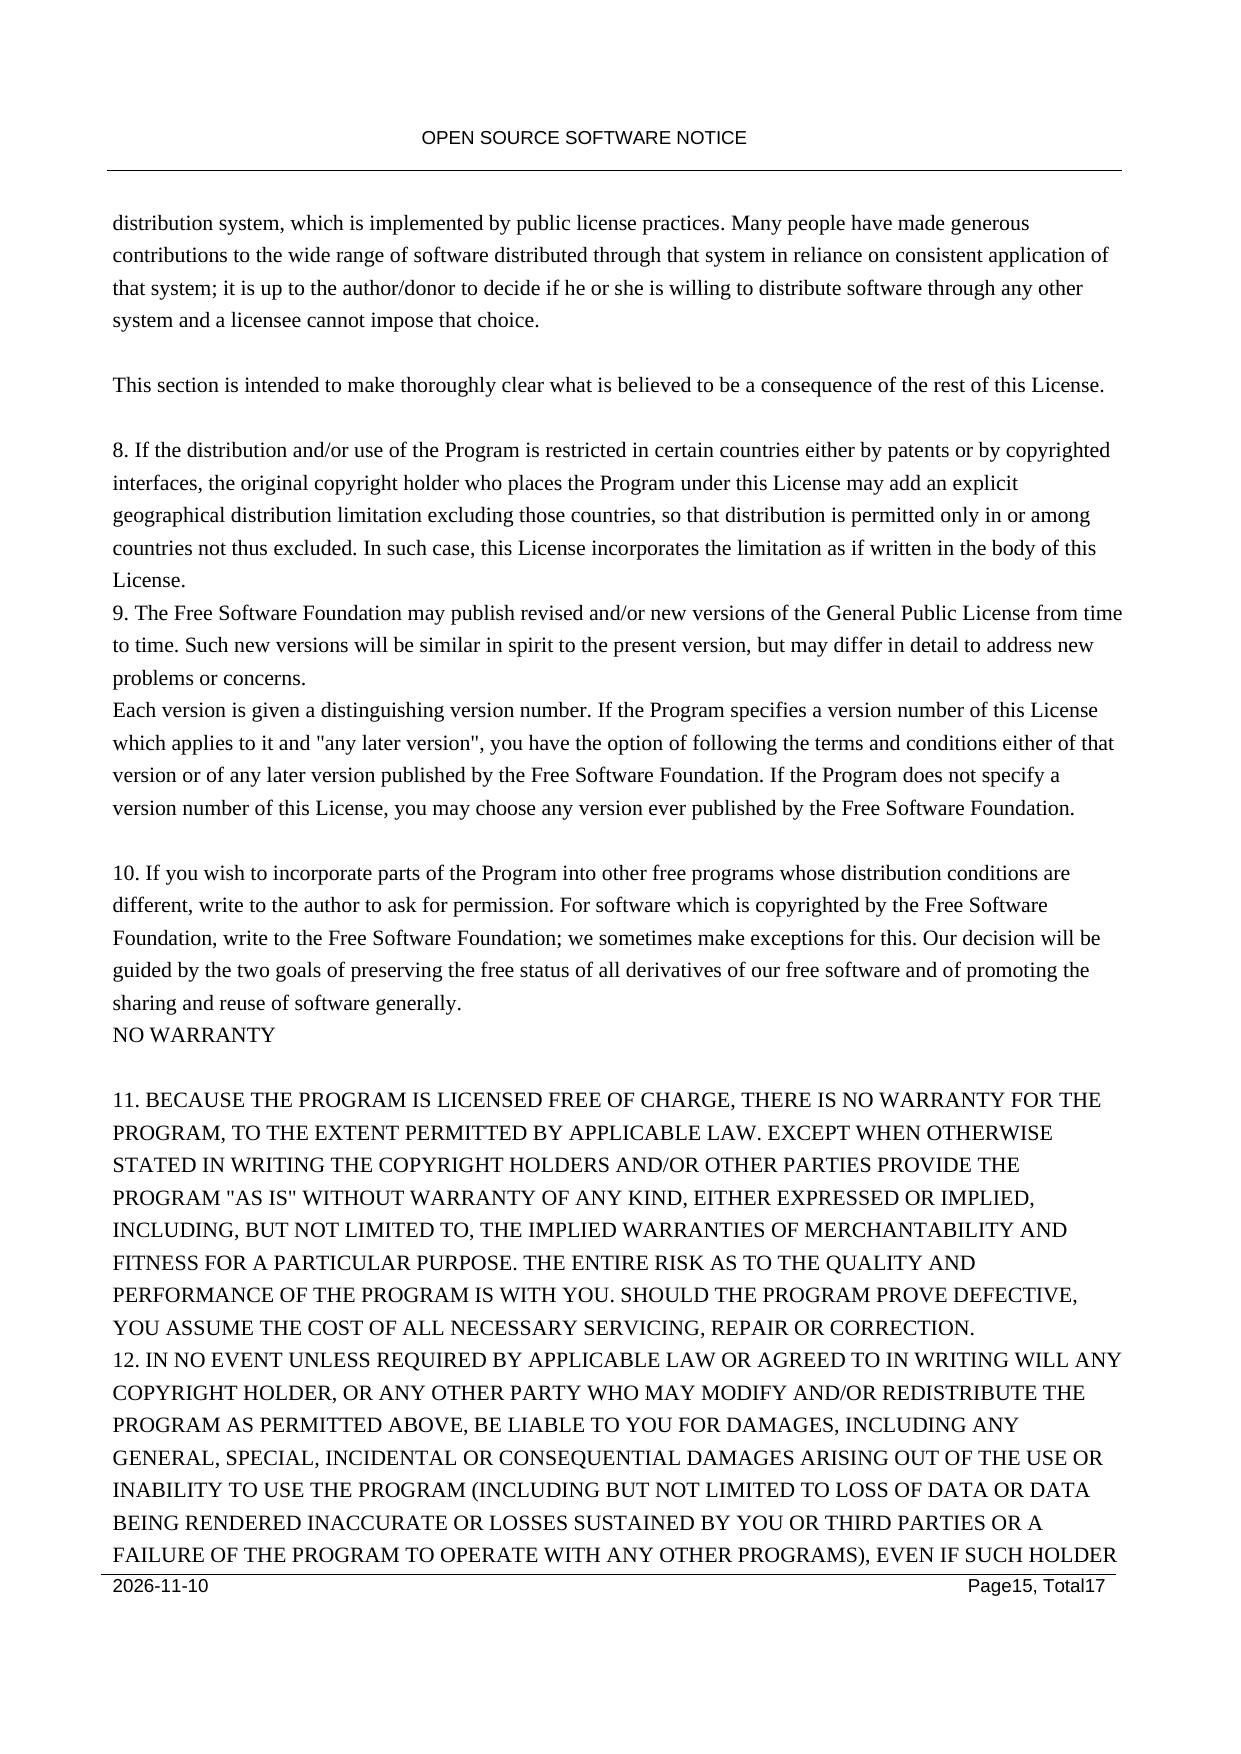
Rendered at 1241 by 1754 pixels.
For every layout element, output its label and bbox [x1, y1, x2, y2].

text [112, 206, 1128, 1571]
